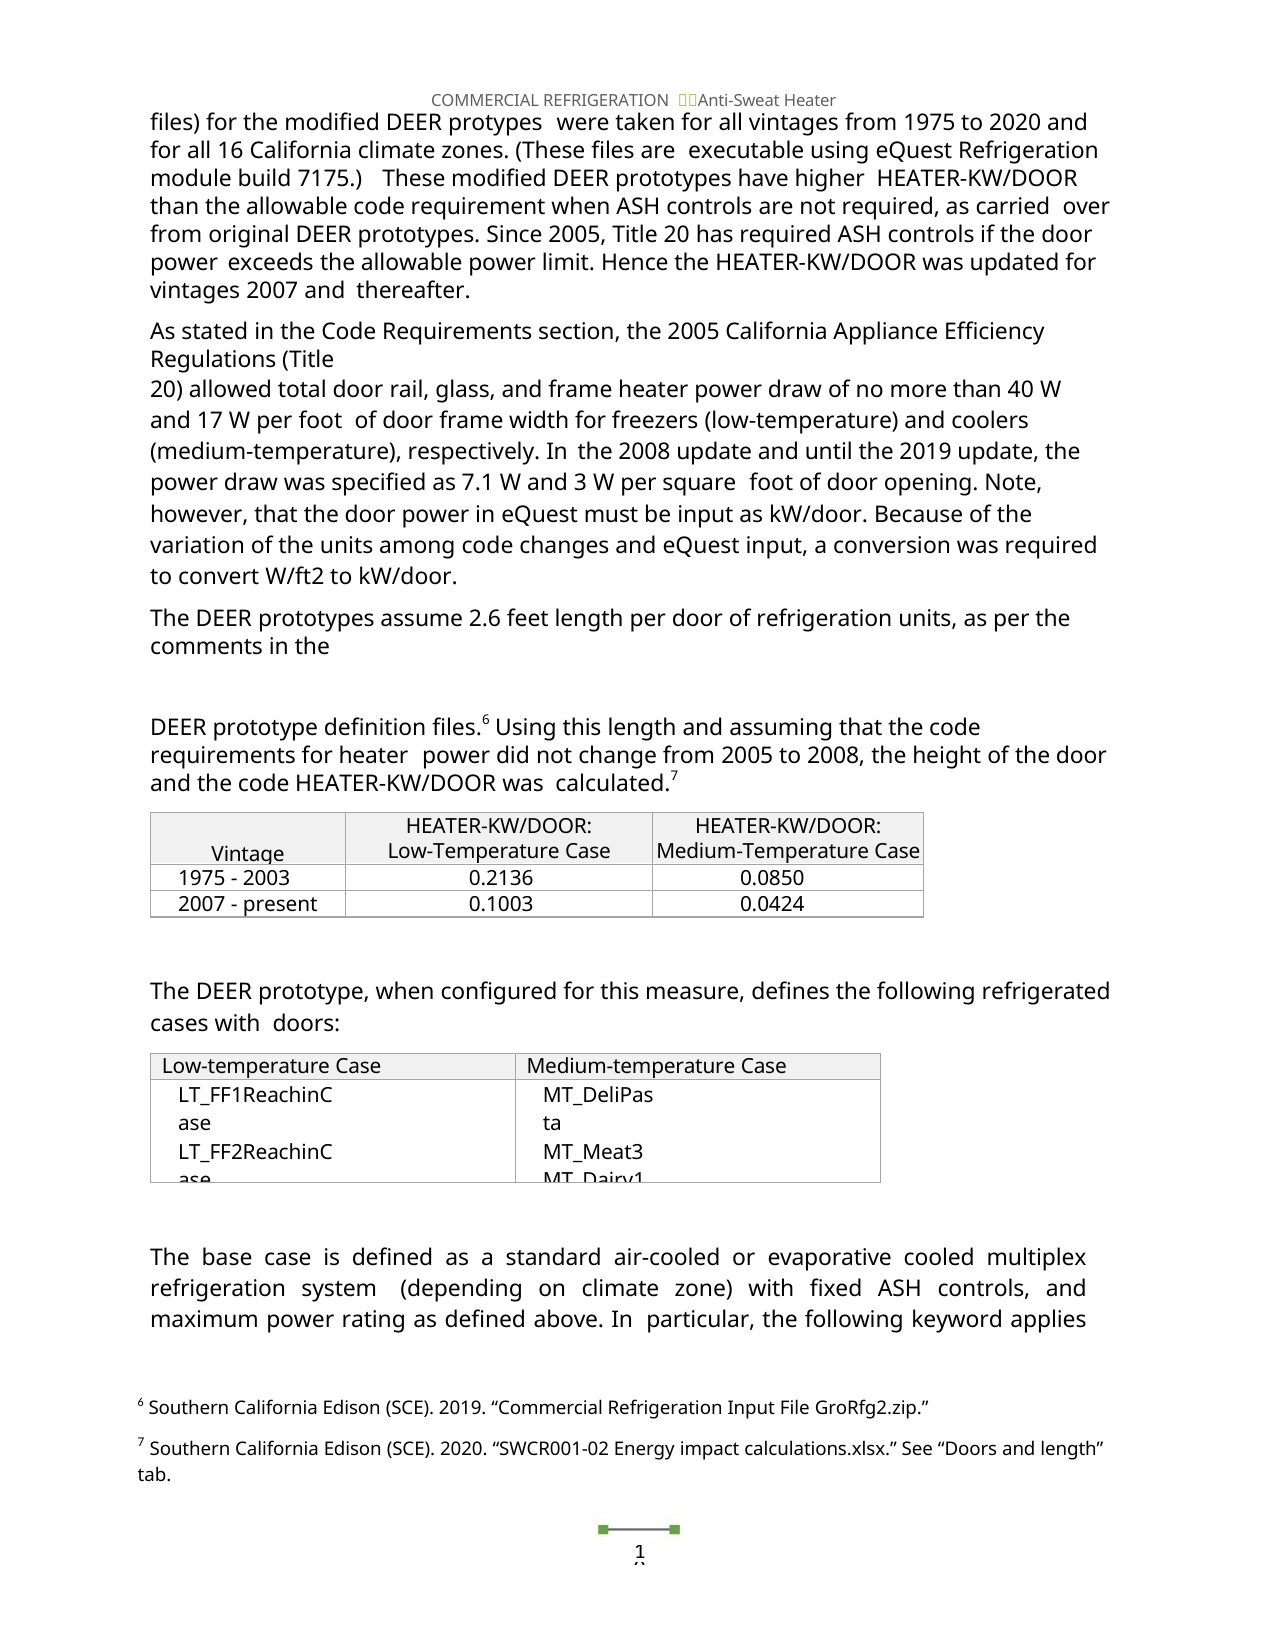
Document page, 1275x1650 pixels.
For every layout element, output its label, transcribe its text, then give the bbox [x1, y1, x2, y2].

table_cell 2007 - present [151, 891, 345, 916]
table_cell LT_FF1ReachinCase LT_FF2ReachinCase LT_ICReachinCase [151, 1080, 515, 1182]
table_header Low-temperature Case [151, 1054, 515, 1079]
table_cell 1975 - 2003 [151, 865, 345, 890]
text The DEER prototypes assume 2.6 feet length per door of refrigeration units, as per the comments in the [150, 604, 1112, 660]
table_header HEATER-KW/DOOR: Low-Temperature Case [346, 813, 652, 863]
table_cell 0.1003 [346, 891, 652, 916]
table_cell 0.2136 [346, 865, 652, 890]
text DEER prototype definition files. Using this length and assuming that the code requirements for heater power did not change from 2005 to 2008, the height of the door and the code HEATER-KW/DOOR was calculated. [150, 713, 1112, 797]
picture [589, 1511, 685, 1546]
table_header Vintage [151, 813, 345, 863]
table_header HEATER-KW/DOOR: Medium-Temperature Case [653, 813, 923, 863]
text The DEER prototype, when configured for this measure, defines the following refrigerated cases with doors: [150, 975, 1112, 1038]
table_header Medium-temperature Case [516, 1054, 880, 1079]
text 20) allowed total door rail, glass, and frame heater power draw of no more than 40 W and 17 W per foot of door frame width for freezers (low-temperature) and coolers (medium-temperature), respectively. In the 2008 update and until the 2019 update, the power draw was specified as 7.1 W and 3 W per square foot of door opening. Note, however, that the door power in eQuest must be input as kW/door. Because of the variation of the units among code changes and eQuest input, a conversion was required to convert W/ft2 to kW/door. [150, 373, 1106, 591]
table_cell MT_DeliPasta MT_Meat3 MT_Dairy1 MT_Dairy2 [516, 1080, 880, 1182]
table_cell 0.0850 [653, 865, 923, 890]
table_cell 0.0424 [653, 891, 923, 916]
text As stated in the Code Requirements section, the 2005 California Appliance Efficiency Regulations (Title [150, 317, 1129, 373]
